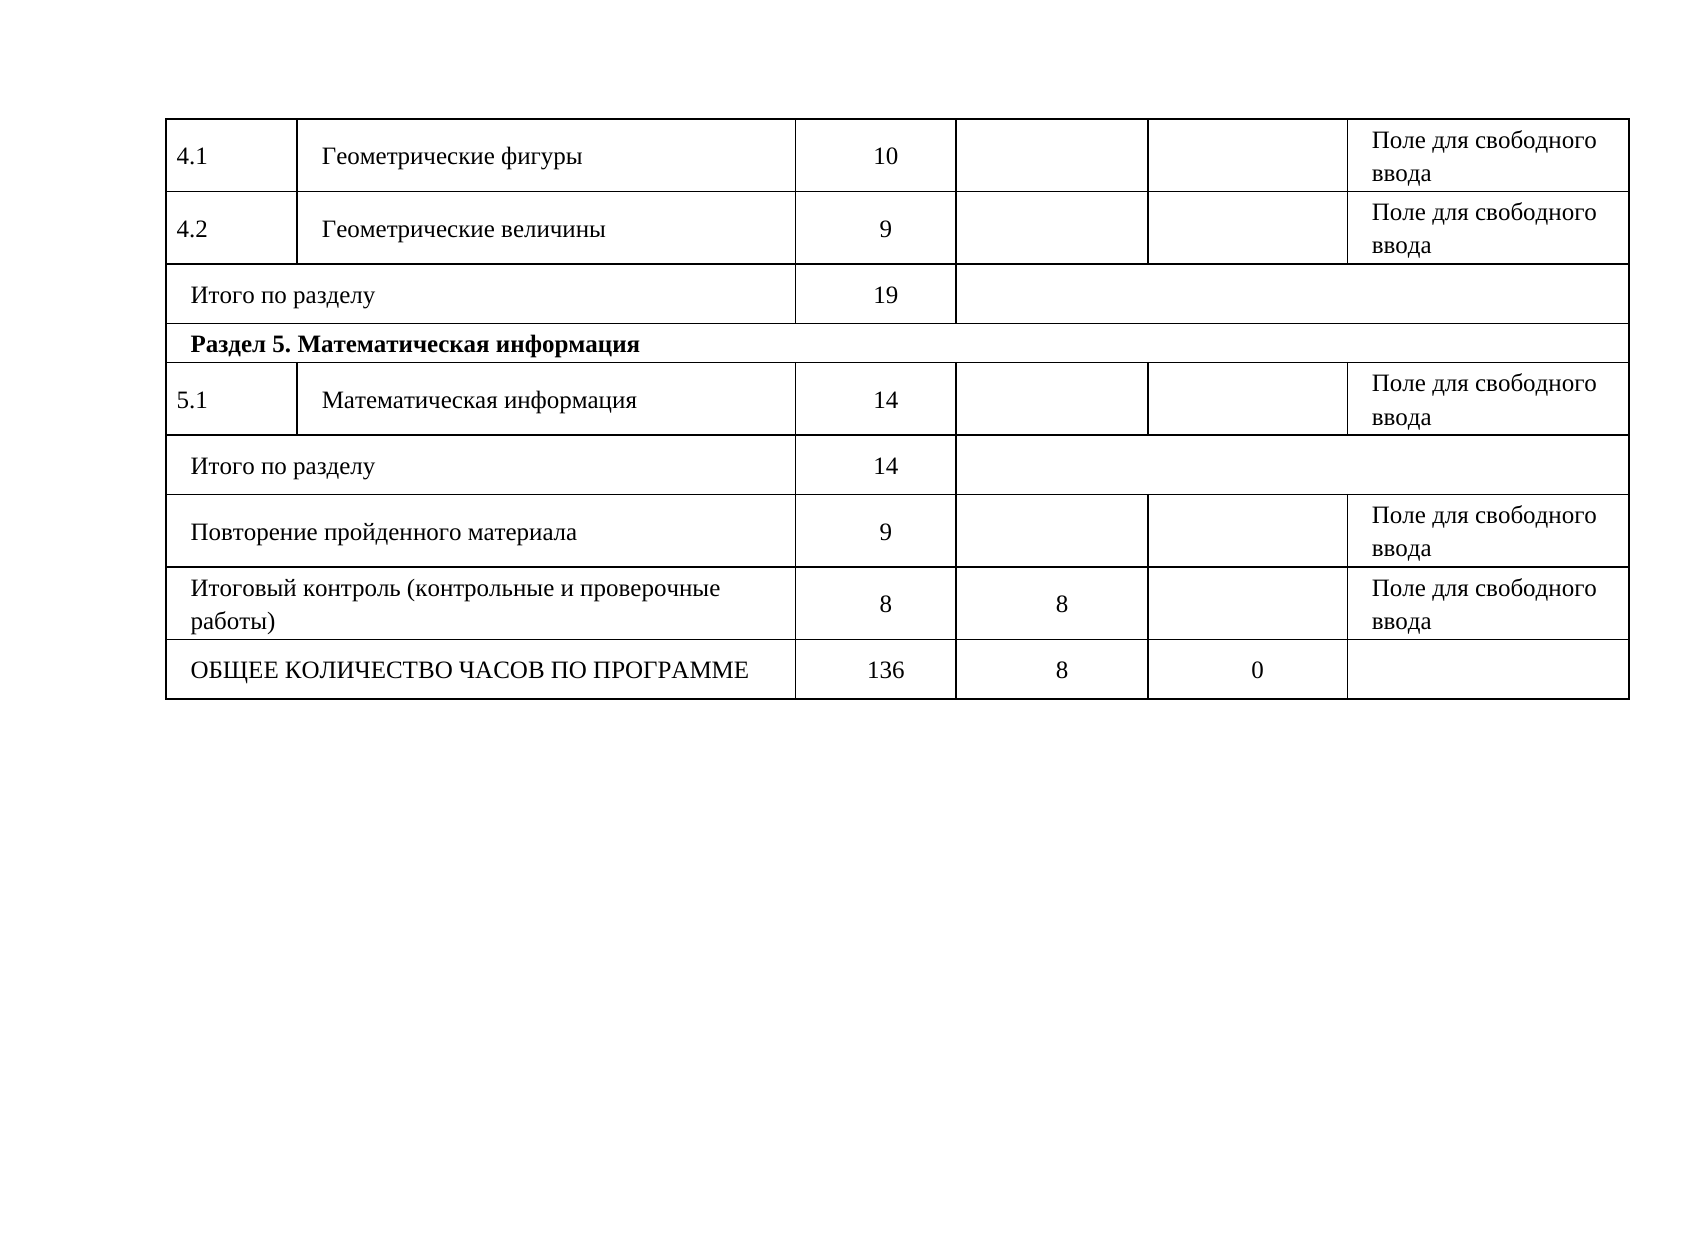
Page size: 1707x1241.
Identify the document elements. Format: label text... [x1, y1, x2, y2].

table_cell 8 [796, 568, 955, 638]
table_cell Поле для свободного ввода [1348, 120, 1628, 191]
table_cell Итого по разделу [167, 265, 795, 322]
table_cell [957, 363, 1147, 434]
table_cell [1348, 640, 1628, 698]
table_cell 5.1 [167, 363, 296, 434]
table_cell [957, 436, 1628, 494]
table_cell 10 [796, 120, 955, 191]
table_cell 9 [796, 192, 955, 263]
table_cell Геометрические фигуры [298, 120, 795, 191]
table_cell Повторение пройденного материала [167, 495, 795, 566]
table_cell ОБЩЕЕ КОЛИЧЕСТВО ЧАСОВ ПО ПРОГРАММЕ [167, 640, 795, 698]
table_cell 14 [796, 363, 955, 434]
table_cell [1149, 192, 1347, 263]
table_cell 8 [957, 568, 1147, 638]
table_cell Геометрические величины [298, 192, 795, 263]
table_cell [957, 120, 1147, 191]
table_cell [1149, 568, 1347, 638]
table_cell Математическая информация [298, 363, 795, 434]
table_cell 0 [1149, 640, 1347, 698]
table_cell [957, 495, 1147, 566]
table_cell 9 [796, 495, 955, 566]
table_cell 4.2 [167, 192, 296, 263]
table_cell Поле для свободного ввода [1348, 363, 1628, 434]
table_cell Итого по разделу [167, 436, 795, 494]
table_cell 8 [957, 640, 1147, 698]
table_cell [1149, 495, 1347, 566]
table_cell [957, 192, 1147, 263]
table_cell [957, 265, 1628, 322]
table_cell [1149, 363, 1347, 434]
table_cell Поле для свободного ввода [1348, 192, 1628, 263]
table_cell 136 [796, 640, 955, 698]
table_cell Итоговый контроль (контрольные и проверочные работы) [167, 568, 795, 638]
table_cell 4.1 [167, 120, 296, 191]
table_cell 19 [796, 265, 955, 322]
table_cell [1149, 120, 1347, 191]
table_cell Поле для свободного ввода [1348, 495, 1628, 566]
table_cell Раздел 5. Математическая информация [167, 324, 1628, 362]
table_cell Поле для свободного ввода [1348, 568, 1628, 638]
table_cell 14 [796, 436, 955, 494]
